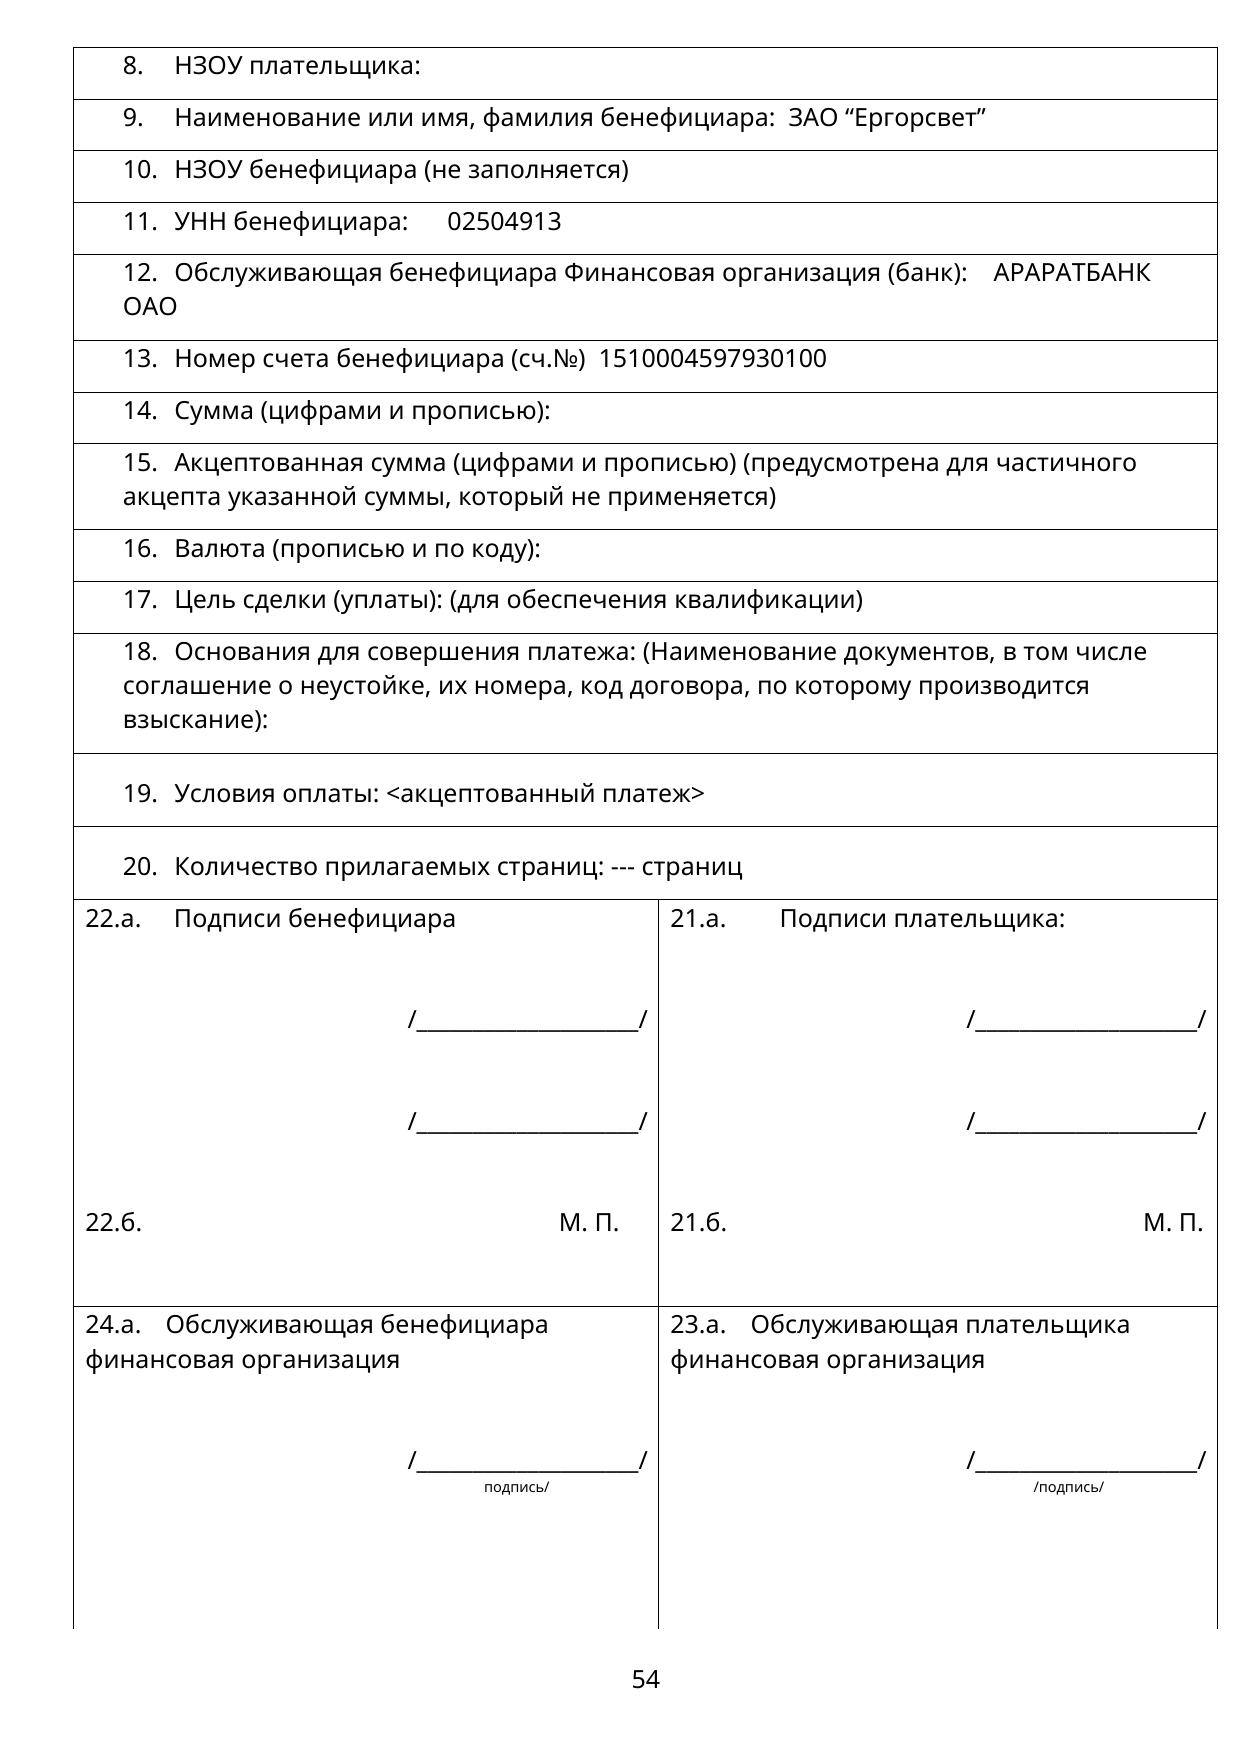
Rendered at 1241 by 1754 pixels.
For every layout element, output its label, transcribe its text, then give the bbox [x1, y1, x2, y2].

table_cell 23.а. Обслуживающая плательщика финансовая организация /____________________/ /подпись/ [659, 1307, 1217, 1629]
table_cell 10. НЗОУ бенефициара (не заполняется) [74, 151, 1217, 202]
table_cell 22.а. Подписи бенефициара /____________________/ /____________________/ 22.б. М. П. [74, 900, 658, 1306]
table_cell 24.а. Обслуживающая бенефициара финансовая организация /____________________/ подпись/ [74, 1307, 658, 1629]
table_cell 9. Наименование или имя, фамилия бенефициара: ЗАО “Ергорсвет” [74, 100, 1217, 150]
table_cell 18. Основания для совершения платежа: (Наименование документов, в том числе соглашение о неустойке, их номера, код договора, по которому производится взыскание): [74, 634, 1217, 753]
table_cell 12. Обслуживающая бенефициара Финансовая организация (банк): АРАРАТБАНК ОАО [74, 255, 1217, 340]
table_cell 13. Номер счета бенефициара (сч.№) 1510004597930100 [74, 341, 1217, 392]
table_cell 8. НЗОУ плательщика: [74, 48, 1217, 99]
table_cell 15. Акцептованная сумма (цифрами и прописью) (предусмотрена для частичного акцепта указанной суммы, который не применяется) [74, 444, 1217, 529]
table_cell 11. УНН бенефициара: 02504913 [74, 203, 1217, 254]
table_cell 17. Цель сделки (уплаты): (для обеспечения квалификации) [74, 582, 1217, 633]
table_cell 21.а. Подписи плательщика: /____________________/ /____________________/ 21.б. М. П. [659, 900, 1217, 1306]
table_cell 20. Количество прилагаемых страниц: --- страниц [74, 827, 1217, 899]
table_cell 14. Сумма (цифрами и прописью): [74, 393, 1217, 443]
table_cell 19. Условия оплаты: <акцептованный платеж> [74, 754, 1217, 826]
table_cell 16. Валюта (прописью и по коду): [74, 530, 1217, 581]
